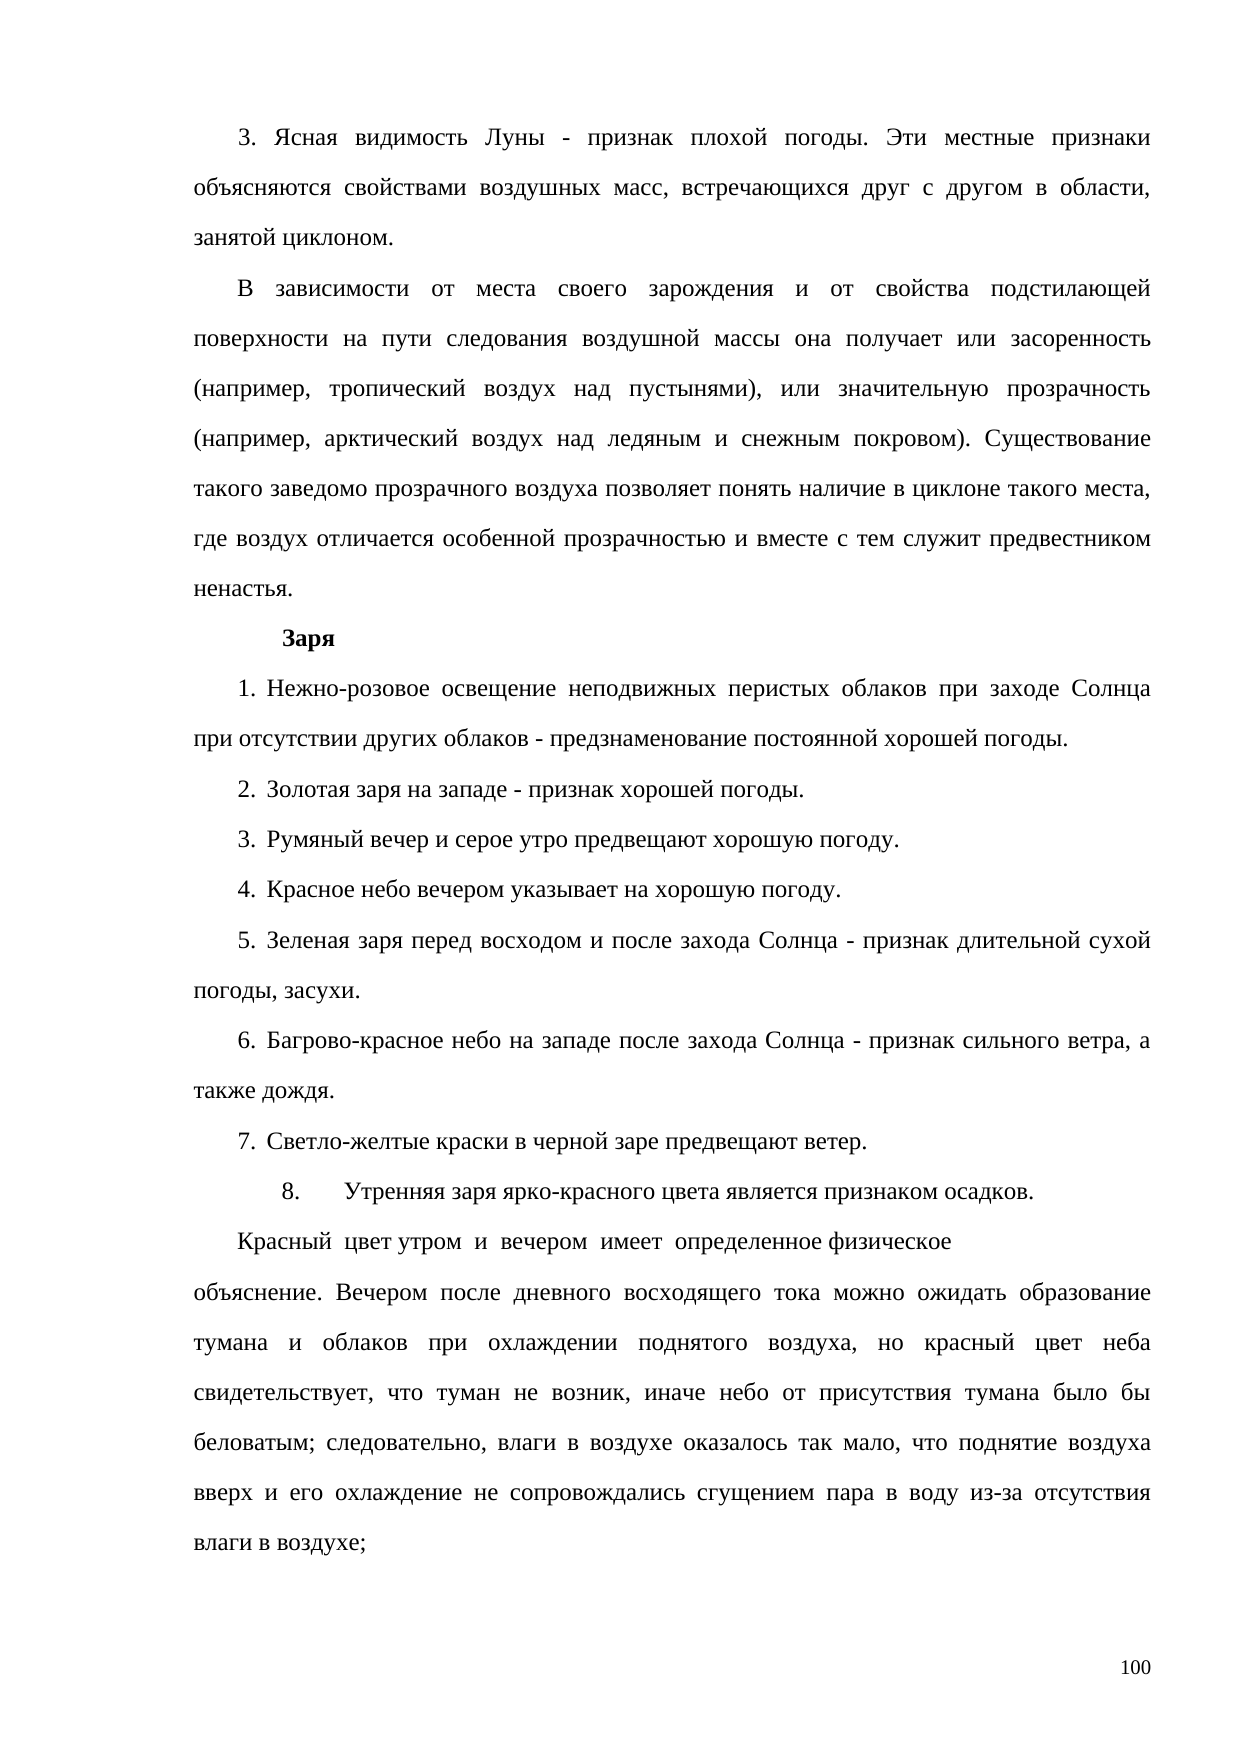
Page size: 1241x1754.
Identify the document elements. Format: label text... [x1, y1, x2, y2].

list Красное небо вечером указывает на хорошую погоду. [237, 858, 1152, 908]
list Зеленая заря перед восходом и после захода Солнца - признак длительной сухой погоды, засухи. [193, 908, 1152, 1008]
list Багрово-красное небо на западе после захода Солнца - признак сильного ветра, а также дождя. [193, 1009, 1151, 1109]
list Нежно-розовое освещение неподвижных перистых облаков при заходе Солнца при отсутствии других облаков - предзнаменование постоянной хорошей погоды. [193, 657, 1152, 757]
text В зависимости от места своего зарождения и от свойства подстилающей поверхности на пути следования воздушной массы она получает или засоренность (например, тропический воздух над пустынями), или значительную прозрачность (например, арктический воздух над ледяным и снежным покровом). Существование такого заведомо прозрачного воздуха позволяет понять наличие в циклоне такого места, где воздух отличается особенной прозрачностью и вместе с тем служит предвестником ненастья. [193, 256, 1152, 606]
text 3. Ясная видимость Луны - признак плохой погоды. Эти местные признаки объясняются свойствами воздушных масс, встречающихся друг с другом в области, занятой циклоном. [193, 106, 1151, 256]
list Румяный вечер и серое утро предвещают хорошую погоду. [237, 807, 1152, 857]
text 8. Утренняя заря ярко-красного цвета является признаком осадков. Красный цвет утром и вечером имеет определенное физическое [237, 1160, 1152, 1260]
text Заря [237, 606, 1152, 656]
list Светло-желтые краски в черной заре предвещают ветер. [237, 1109, 1152, 1159]
text объяснение. Вечером после дневного восходящего тока можно ожидать образование тумана и облаков при охлаждении поднятого воздуха, но красный цвет неба свидетельствует, что туман не возник, иначе небо от присутствия тумана было бы беловатым; следовательно, влаги в воздухе оказалось так мало, что поднятие воздуха вверх и его охлаждение не сопровождались сгущением пара в воду из-за отсутствия влаги в воздухе; [193, 1260, 1152, 1560]
list Золотая заря на западе - признак хорошей погоды. [237, 757, 1152, 807]
